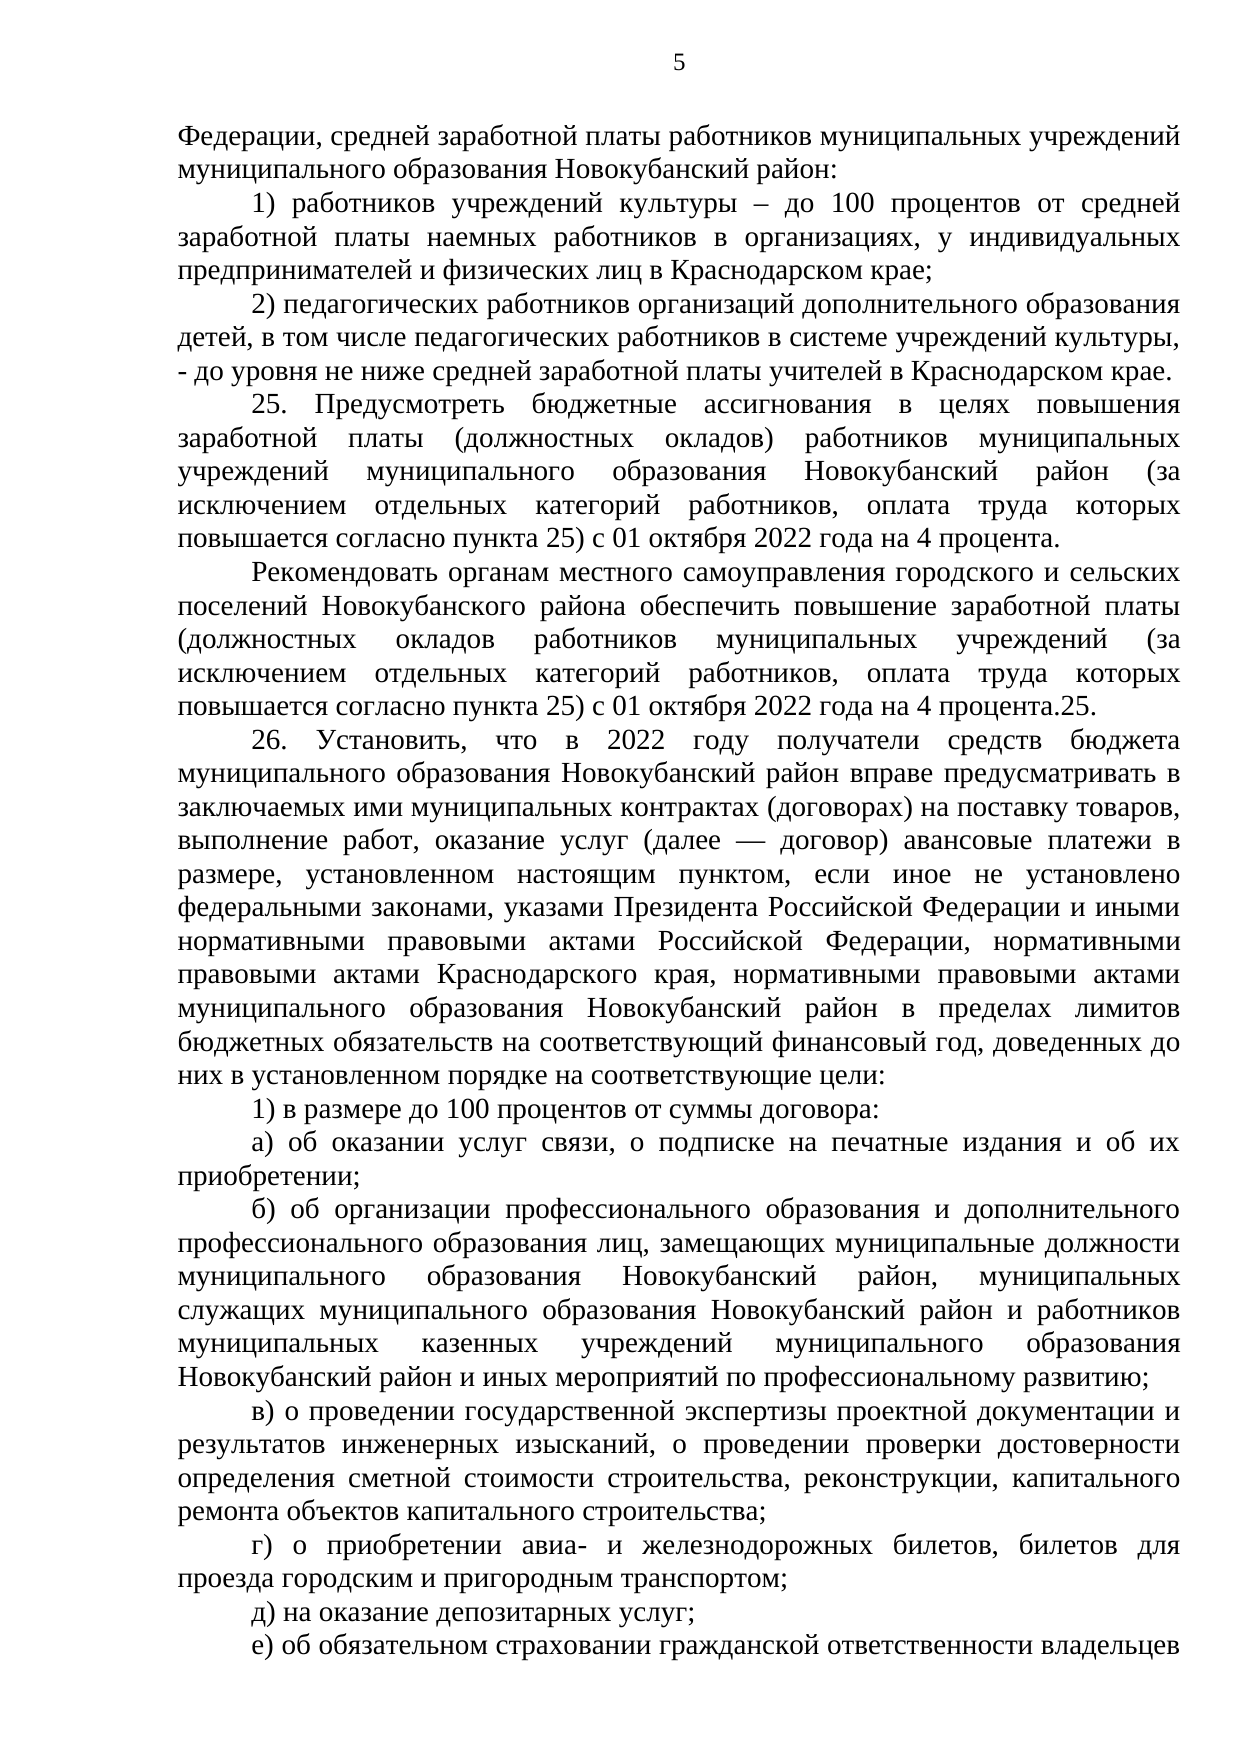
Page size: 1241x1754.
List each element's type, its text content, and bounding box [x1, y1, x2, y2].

text д) на оказание депозитарных услуг; [177, 1594, 1181, 1627]
text а) об оказании услуг связи, о подписке на печатные издания и об их приобретении; [177, 1124, 1181, 1191]
text б) об организации профессионального образования и дополнительного профессионального образования лиц, замещающих муниципальные должности муниципального образования Новокубанский район, муниципальных служащих муниципального образования Новокубанский район и работников муниципальных казенных учреждений муниципального образования Новокубанский район и иных мероприятий по профессиональному развитию; [177, 1191, 1181, 1393]
text 26. Установить, что в 2022 году получатели средств бюджета муниципального образования Новокубанский район вправе предусматривать в заключаемых ими муниципальных контрактах (договорах) на поставку товаров, выполнение работ, оказание услуг (далее — договор) авансовые платежи в размере, установленном настоящим пунктом, если иное не установлено федеральными законами, указами Президента Российской Федерации и иными нормативными правовыми актами Российской Федерации, нормативными правовыми актами Краснодарского края, нормативными правовыми актами муниципального образования Новокубанский район в пределах лимитов бюджетных обязательств на соответствующий финансовый год, доведенных до них в установленном порядке на соответствующие цели: [177, 722, 1181, 1091]
text 1) в размере до 100 процентов от суммы договора: [177, 1091, 1181, 1124]
text г) о приобретении авиа- и железнодорожных билетов, билетов для проезда городским и пригородным транспортом; [177, 1527, 1181, 1594]
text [177, 118, 1181, 185]
text Рекомендовать органам местного самоуправления городского и сельских поселений Новокубанского района обеспечить повышение заработной платы (должностных окладов работников муниципальных учреждений (за исключением отдельных категорий работников, оплата труда которых повышается согласно пункта 25) с 01 октября 2022 года на 4 процента.25. [177, 554, 1181, 722]
text 2) педагогических работников организаций дополнительного образования детей, в том числе педагогических работников в системе учреждений культуры, - до уровня не ниже средней заработной платы учителей в Краснодарском крае. [177, 286, 1181, 386]
text в) о проведении государственной экспертизы проектной документации и результатов инженерных изысканий, о проведении проверки достоверности определения сметной стоимости строительства, реконструкции, капитального ремонта объектов капитального строительства; [177, 1393, 1181, 1527]
text 25. Предусмотреть бюджетные ассигнования в целях повышения заработной платы (должностных окладов) работников муниципальных учреждений муниципального образования Новокубанский район (за исключением отдельных категорий работников, оплата труда которых повышается согласно пункта 25) с 01 октября 2022 года на 4 процента. [177, 386, 1181, 554]
text 1) работников учреждений культуры – до 100 процентов от средней заработной платы наемных работников в организациях, у индивидуальных предпринимателей и физических лиц в Краснодарском крае; [177, 185, 1181, 286]
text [177, 1627, 1181, 1661]
